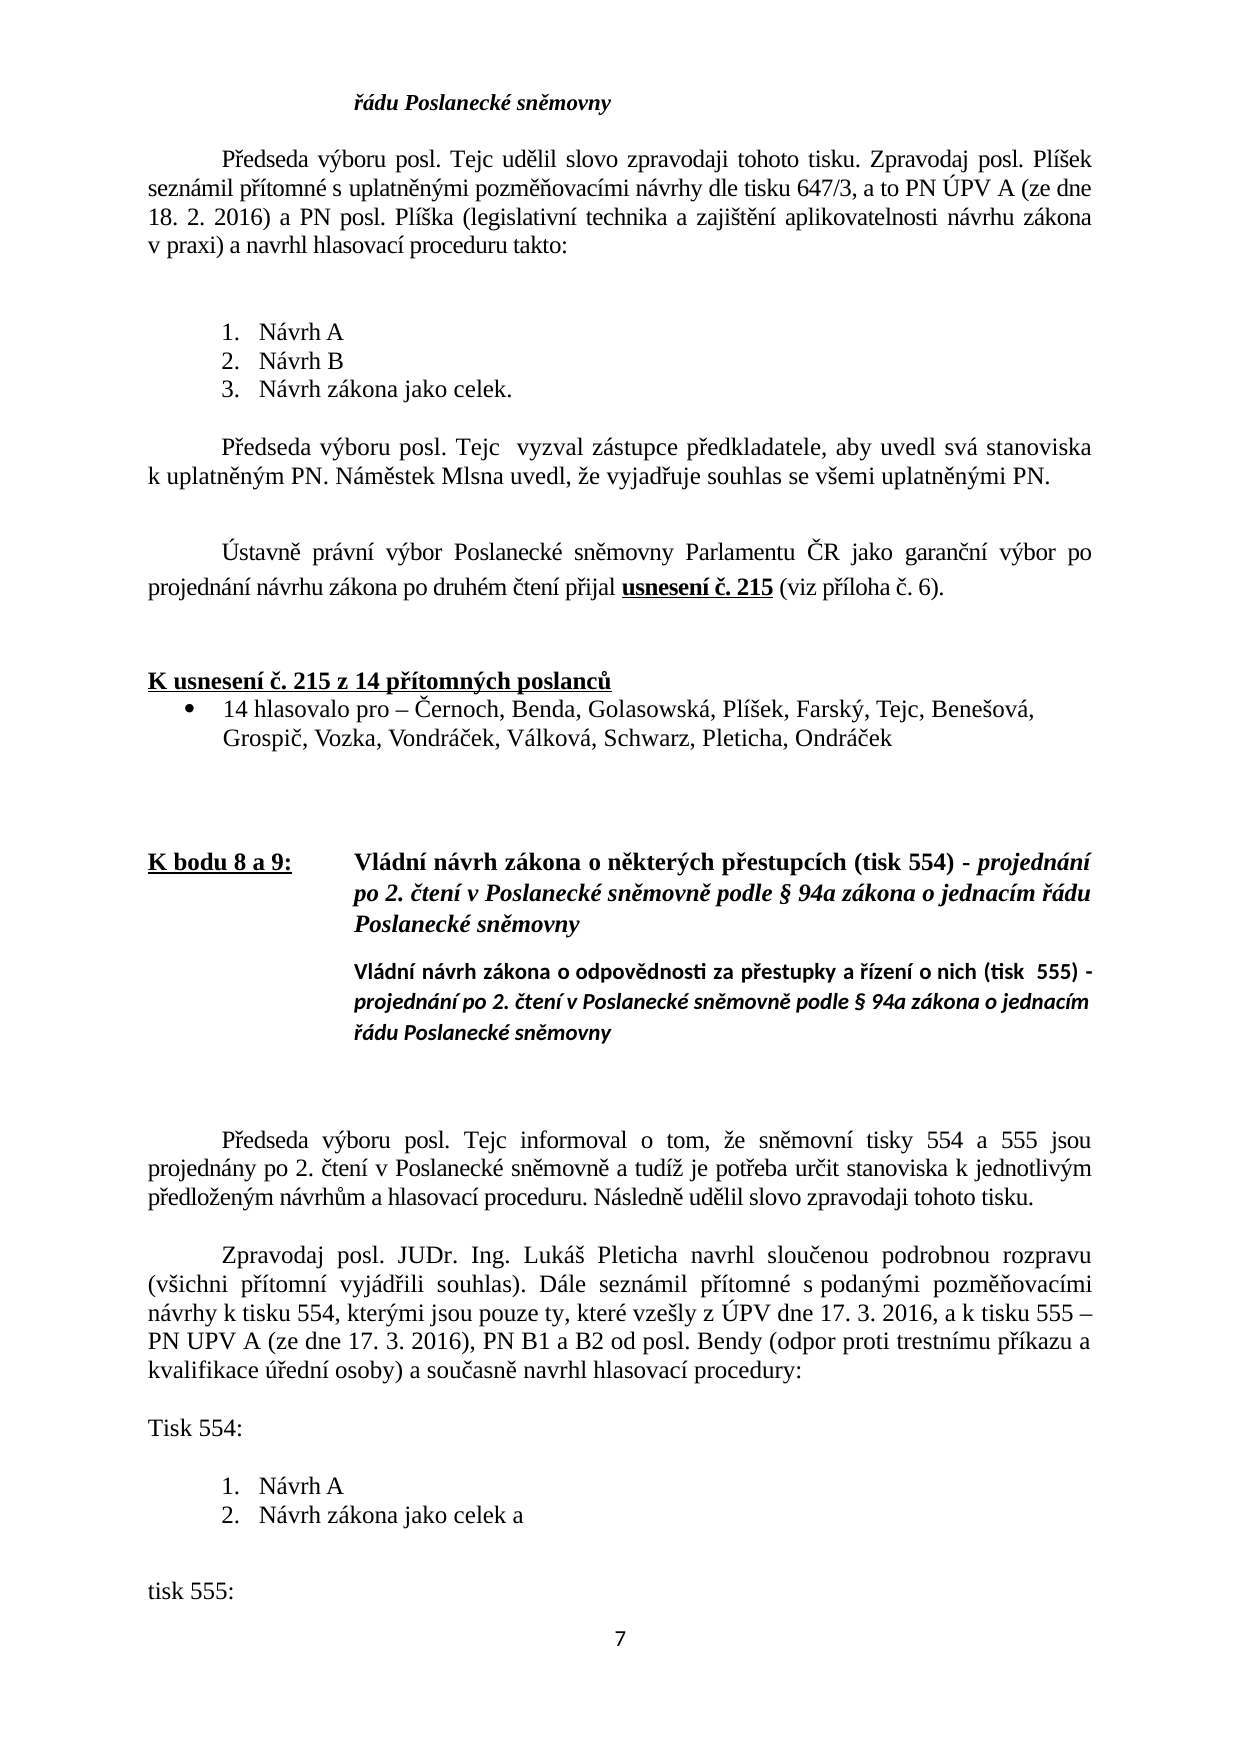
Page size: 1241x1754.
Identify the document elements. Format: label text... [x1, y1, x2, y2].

text Ústavně právní výbor Poslanecké sněmovny Parlamentu ČR jako garanční výbor po projednání návrhu zákona po druhém čtení přijal usnesení č. 215 (viz příloha č. 6). [148, 537, 1093, 601]
text Předseda výboru posl. Tejc informoval o tom, že sněmovní tisky 554 a 555 jsou projednány po 2. čtení v Poslanecké sněmovně a tudíž je potřeba určit stanoviska k jednotlivým předloženým návrhům a hlasovací proceduru. Následně udělil slovo zpravodaji tohoto tisku. [148, 1125, 1093, 1211]
list Návrh zákona jako celek a [221, 1500, 1093, 1528]
text tisk 555: [148, 1576, 1093, 1605]
list Návrh A [221, 1471, 1093, 1500]
list Zpravodaj posl. JUDr. Ing. Lukáš Pleticha navrhl sloučenou podrobnou rozpravu (všichni přítomní vyjádřili souhlas). Dále seznámil přítomné s podanými pozměňovacími návrhy k tisku 554, kterými jsou pouze ty, které vzešly z ÚPV dne 17. 3. 2016, a k tisku 555 – PN UPV A (ze dne 17. 3. 2016), PN B1 a B2 od posl. Bendy (odpor proti trestnímu příkazu a kvalifikace úřední osoby) a současně navrhl hlasovací procedury: [148, 1240, 1093, 1384]
list Tisk 554: [148, 1413, 1093, 1442]
text K bodu 8 a 9: Vládní návrh zákona o některých přestupcích (tisk 554) - projednání po 2. čtení v Poslanecké sněmovně podle § 94a zákona o jednacím řádu Poslanecké sněmovny [148, 847, 1093, 938]
text Předseda výboru posl. Tejc vyzval zástupce předkladatele, aby uvedl svá stanoviska k uplatněným PN. Náměstek Mlsna uvedl, že vyjadřuje souhlas se všemi uplatněnými PN. [148, 432, 1093, 489]
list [148, 89, 1093, 115]
text Vládní návrh zákona o odpovědnosti za přestupky a řízení o nich (tisk 555) - projednání po 2. čtení v Poslanecké sněmovně podle § 94a zákona o jednacím řádu Poslanecké sněmovny [148, 957, 1093, 1046]
list Návrh A [221, 317, 1093, 346]
list Návrh B [221, 346, 1093, 374]
text Předseda výboru posl. Tejc udělil slovo zpravodaji tohoto tisku. Zpravodaj posl. Plíšek seznámil přítomné s uplatněnými pozměňovacími návrhy dle tisku 647/3, a to PN ÚPV A (ze dne 18. 2. 2016) a PN posl. Plíška (legislativní technika a zajištění aplikovatelnosti návrhu zákona v praxi) a navrhl hlasovací proceduru takto: [148, 144, 1093, 259]
text K usnesení č. 215 z 14 přítomných poslanců [148, 666, 1093, 694]
list 14 hlasovalo pro – Černoch, Benda, Golasowská, Plíšek, Farský, Tejc, Benešová, Grospič, Vozka, Vondráček, Válková, Schwarz, Pleticha, Ondráček [185, 694, 1093, 752]
list Návrh zákona jako celek. [221, 374, 1093, 403]
